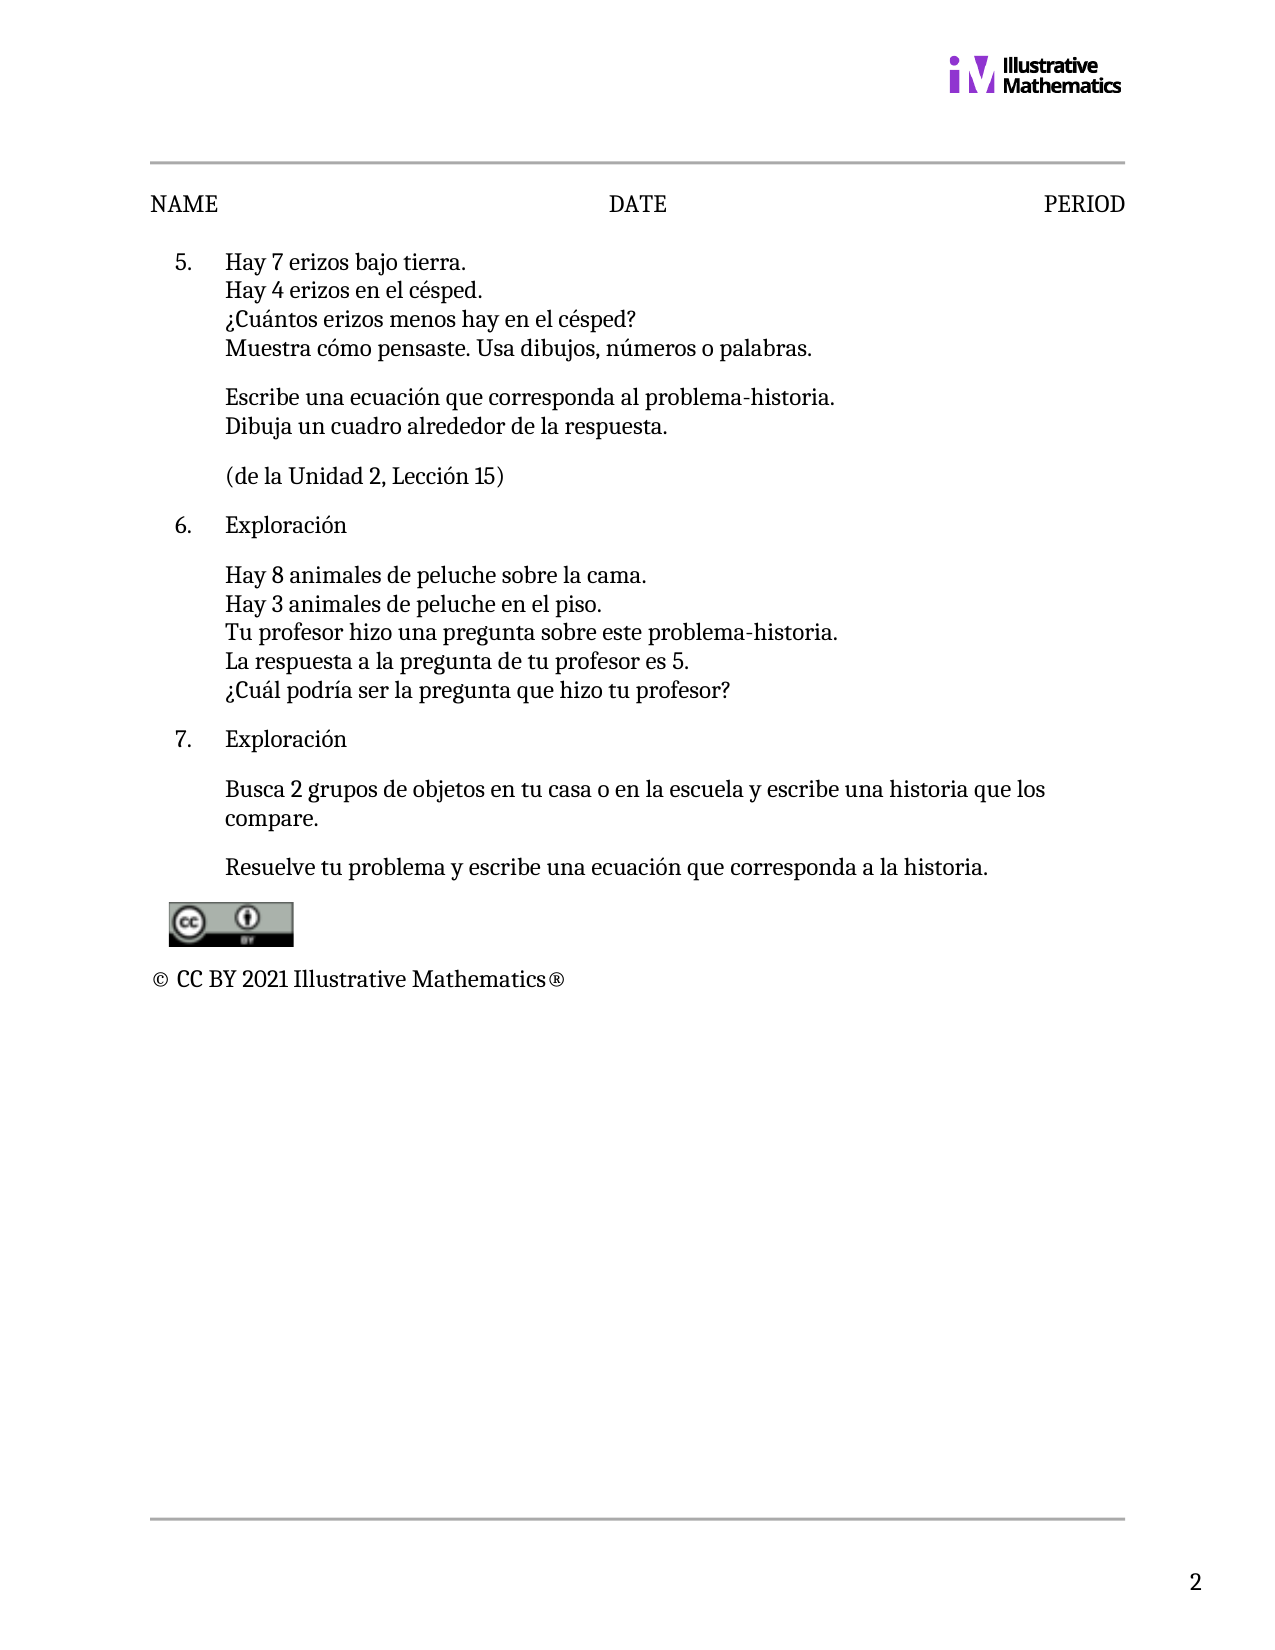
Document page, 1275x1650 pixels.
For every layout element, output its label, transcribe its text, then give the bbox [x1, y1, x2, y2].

list Busca 2 grupos de objetos en tu casa o en la escuela y escribe una historia que los compare. [175, 775, 1125, 832]
picture [168, 902, 294, 947]
list Hay 8 animales de peluche sobre la cama. Hay 3 animales de peluche en el piso. Tu profesor hizo una pregunta sobre este problema-historia. La respuesta a la pregunta de tu profesor es 5. ¿Cuál podría ser la pregunta que hizo tu profesor? [175, 561, 1125, 704]
list Resuelve tu problema y escribe una ecuación que corresponda a la historia. [175, 853, 1125, 882]
list Exploración [175, 511, 1125, 540]
list Hay 7 erizos bajo tierra. Hay 4 erizos en el césped. ¿Cuántos erizos menos hay en el césped? Muestra cómo pensaste. Usa dibujos, números o palabras. [175, 247, 1125, 362]
list (de la Unidad 2, Lección 15) [175, 462, 1125, 490]
text © CC BY 2021 Illustrative Mathematics® [150, 965, 1125, 994]
list Exploración [175, 725, 1125, 754]
picture [949, 55, 1121, 93]
list Escribe una ecuación que corresponda al problema-historia. Dibuja un cuadro alrededor de la respuesta. [175, 383, 1125, 441]
